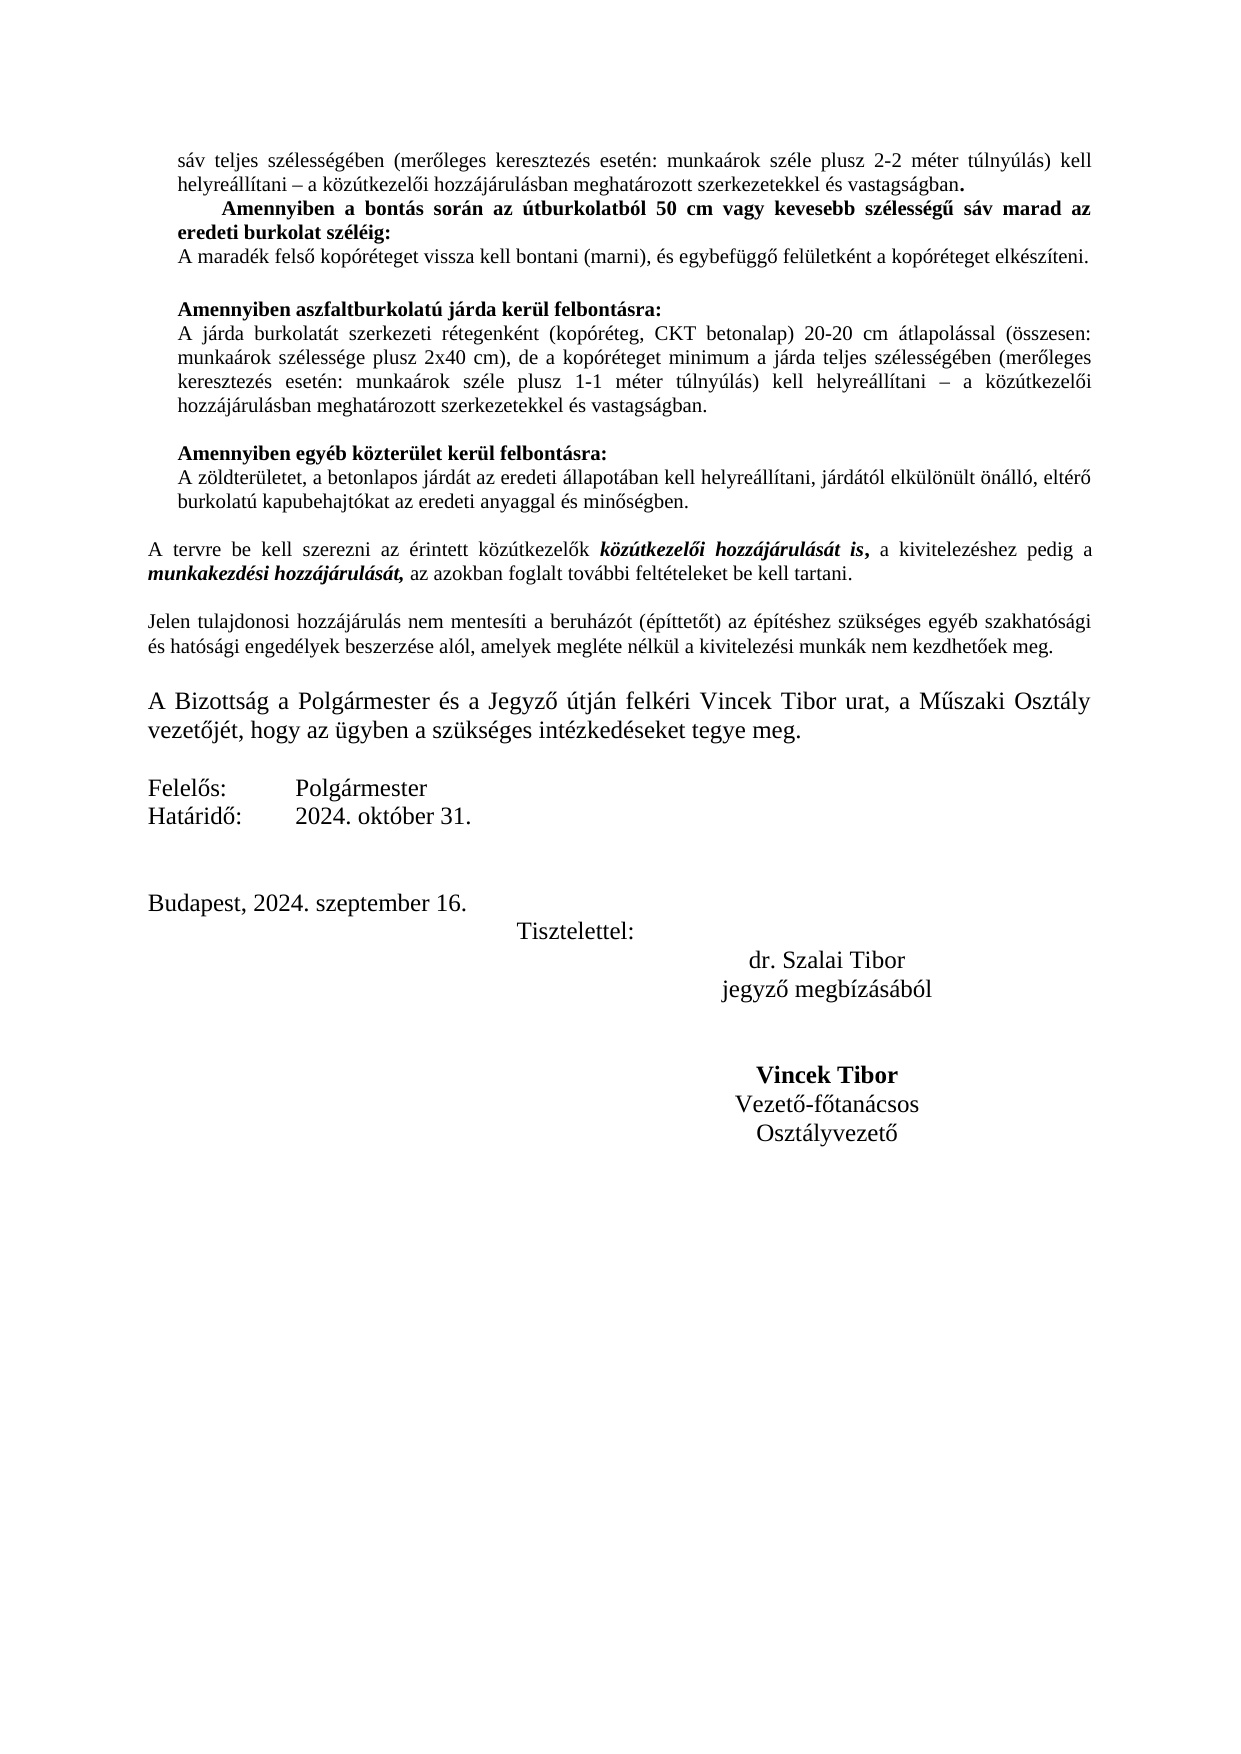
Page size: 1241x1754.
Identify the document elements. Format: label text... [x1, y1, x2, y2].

subtitle Tisztelettel: [516, 916, 1093, 945]
text A zöldterületet, a betonlapos járdát az eredeti állapotában kell helyreállítani, járdától elkülönült önálló, eltérő burkolatú kapubehajtókat az eredeti anyaggal és minőségben. [177, 465, 1093, 513]
text Felelős: Polgármester [148, 773, 1093, 801]
text A Bizottság a Polgármester és a Jegyző útján felkéri Vincek Tibor urat, a Műszaki Osztály vezetőjét, hogy az ügyben a szükséges intézkedéseket tegye meg. [148, 686, 1093, 744]
text Osztályvezető [148, 1118, 1093, 1146]
text Vincek Tibor [148, 1060, 1093, 1089]
text A tervre be kell szerezni az érintett közútkezelők közútkezelői hozzájárulását is, a kivitelezéshez pedig a munkakezdési hozzájárulását, az azokban foglalt további feltételeket be kell tartani. [148, 537, 1093, 585]
text Amennyiben aszfaltburkolatú járda kerül felbontásra: [177, 297, 1093, 321]
text jegyző megbízásából [148, 974, 1093, 1003]
text Amennyiben a bontás során az útburkolatból 50 cm vagy kevesebb szélességű sáv marad az eredeti burkolat széléig: [177, 196, 1093, 244]
text Amennyiben egyéb közterület kerül felbontásra: [177, 441, 1093, 465]
text Budapest, 2024. szeptember 16. [148, 888, 1093, 916]
text A maradék felső kopóréteget vissza kell bontani (marni), és egybefüggő felületként a kopóréteget elkészíteni. [177, 244, 1093, 268]
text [177, 148, 1093, 196]
text dr. Szalai Tibor [148, 945, 1093, 974]
text Vezető-főtanácsos [148, 1089, 1093, 1118]
text Határidő: 2024. október 31. [148, 801, 1093, 830]
text Jelen tulajdonosi hozzájárulás nem mentesíti a beruházót (építtetőt) az építéshez szükséges egyéb szakhatósági és hatósági engedélyek beszerzése alól, amelyek megléte nélkül a kivitelezési munkák nem kezdhetőek meg. [148, 609, 1093, 658]
text A járda burkolatát szerkezeti rétegenként (kopóréteg, CKT betonalap) 20-20 cm átlapolással (összesen: munkaárok szélessége plusz 2x40 cm), de a kopóréteget minimum a járda teljes szélességében (merőleges keresztezés esetén: munkaárok széle plusz 1-1 méter túlnyúlás) kell helyreállítani – a közútkezelői hozzájárulásban meghatározott szerkezetekkel és vastagságban. [177, 321, 1093, 417]
